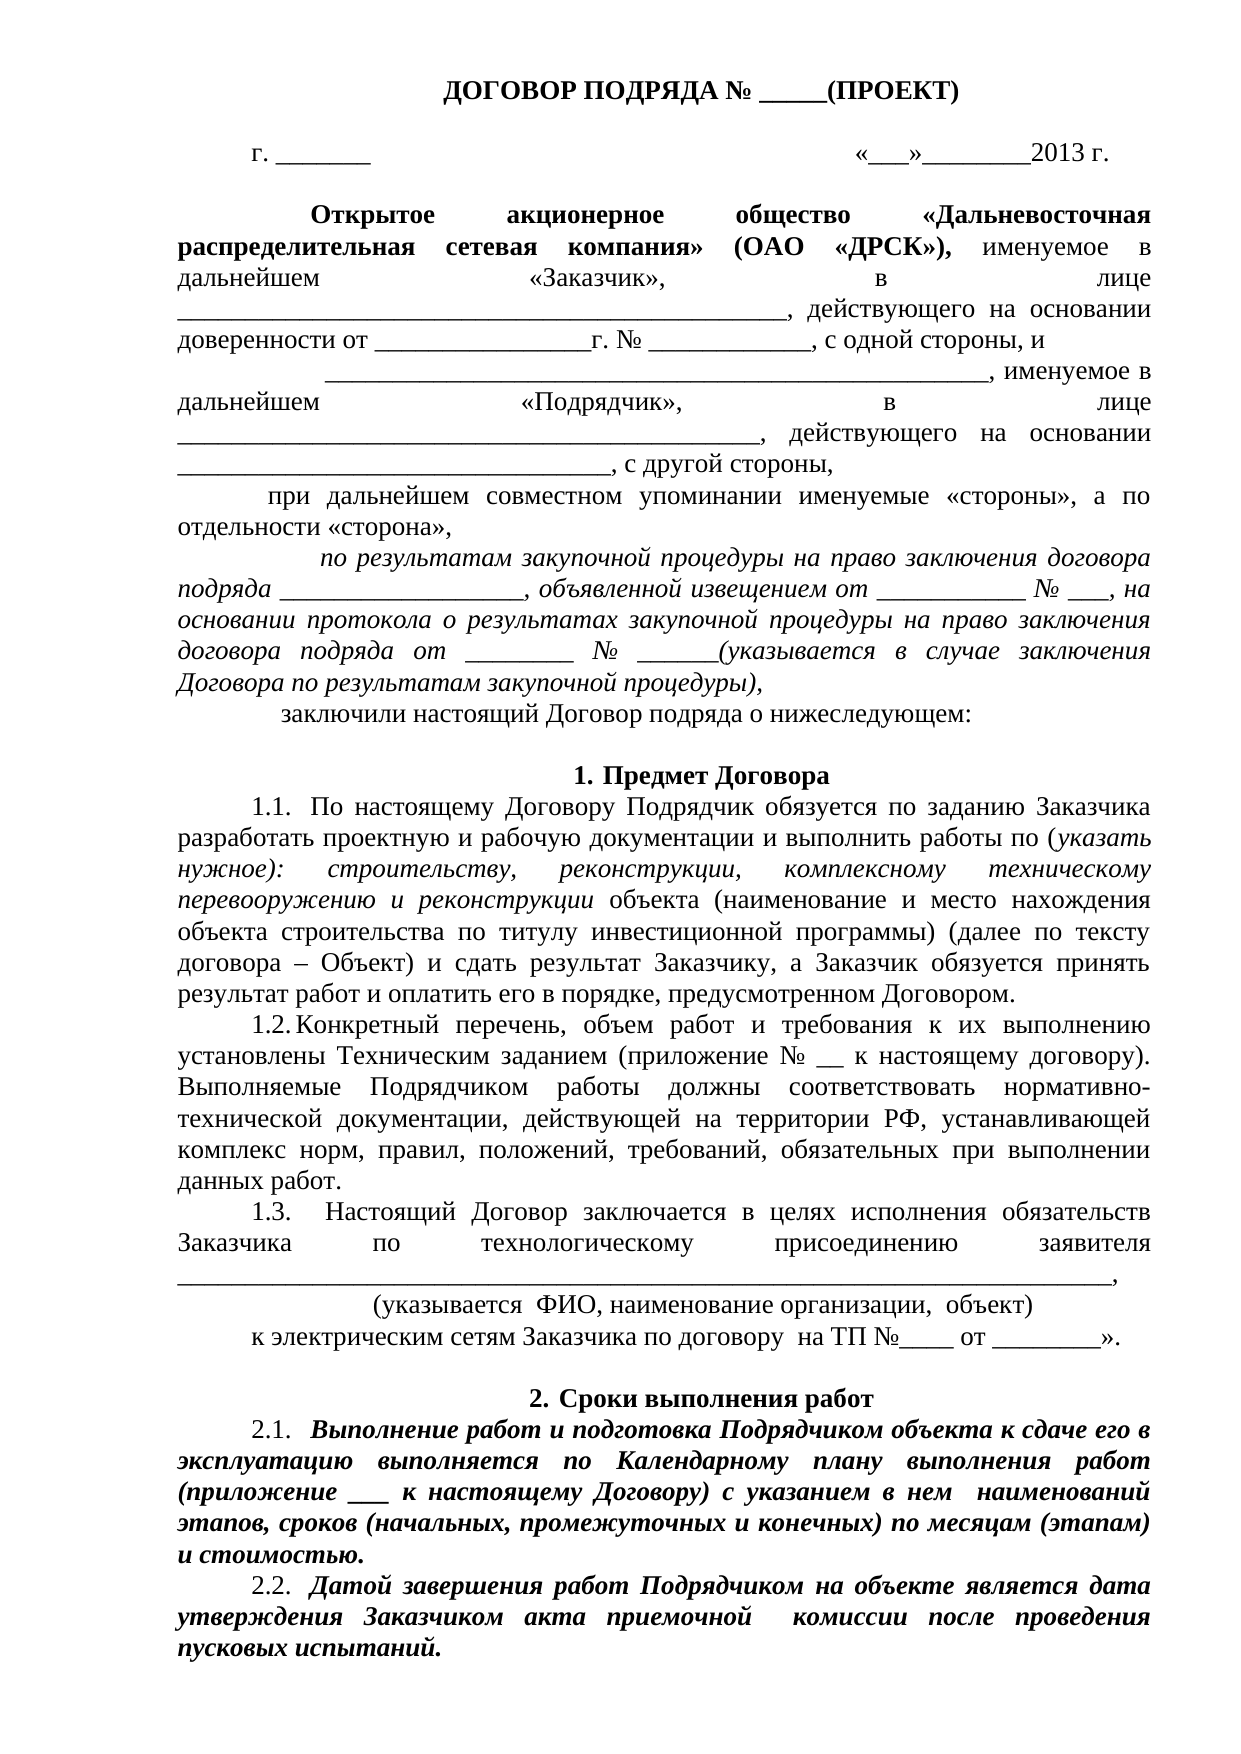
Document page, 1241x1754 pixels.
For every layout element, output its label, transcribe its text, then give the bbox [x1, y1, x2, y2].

text _________________________________________________, именуемое в дальнейшем «Подрядчик», в лице ___________________________________________, действующего на основании ________________________________, с другой стороны, [177, 354, 1152, 479]
list Настоящий Договор заключается в целях исполнения обязательств Заказчика по технологическому присоединению заявителя _____________________________________________________________________, [177, 1195, 1152, 1288]
list По настоящему Договору Подрядчик обязуется по заданию Заказчика разработать проектную и рабочую документации и выполнить работы по (указать нужное): строительству, реконструкции, комплексному техническому перевооружению и реконструкции объекта (наименование и место нахождения объекта строительства по титулу инвестиционной программы) (далее по тексту договора – Объект) и сдать результат Заказчику, а Заказчик обязуется принять результат работ и оплатить его в порядке, предусмотренном Договором. [177, 790, 1152, 1008]
text (указывается ФИО, наименование организации, объект) [177, 1288, 1152, 1320]
list Предмет Договора [177, 759, 1152, 790]
text при дальнейшем совместном упоминании именуемые «стороны», а по отдельности «сторона», [177, 479, 1152, 541]
text по результатам закупочной процедуры на право заключения договора подряда __________________, объявленной извещением от ___________ № ___, на основании протокола о результатах закупочной процедуры на право заключения договора подряда от ________ № ______(указывается в случае заключения Договора по результатам закупочной процедуры), [177, 541, 1152, 697]
text Открытое акционерное общество «Дальневосточная распределительная сетевая компания» (ОАО «ДРСК»), именуемое в дальнейшем «Заказчик», в лице _____________________________________________, действующего на основании доверенности от ________________г. № ____________, с одной стороны, и [177, 198, 1152, 354]
list Сроки выполнения работ [177, 1382, 1152, 1413]
text к электрическим сетям Заказчика по договору на ТП №____ от ________». [177, 1320, 1152, 1351]
list Выполнение работ и подготовка Подрядчиком объекта к сдаче его в эксплуатацию выполняется по Календарному плану выполнения работ (приложение ___ к настоящему Договору) с указанием в нем наименований этапов, сроков (начальных, промежуточных и конечных) по месяцам (этапам) и стоимостью. [177, 1413, 1152, 1569]
text ДОГОВОР ПОДРЯДА № _____(ПРОЕКТ) [177, 74, 1152, 105]
list Датой завершения работ Подрядчиком на объекте является дата утверждения Заказчиком акта приемочной комиссии после проведения пусковых испытаний. [177, 1569, 1152, 1662]
text г. _______ «___»________2013 г. [177, 136, 1152, 167]
text заключили настоящий Договор подряда о нижеследующем: [177, 697, 1152, 728]
list Конкретный перечень, объем работ и требования к их выполнению установлены Техническим заданием (приложение № __ к настоящему договору). Выполняемые Подрядчиком работы должны соответствовать нормативно-технической документации, действующей на территории РФ, устанавливающей комплекс норм, правил, положений, требований, обязательных при выполнении данных работ. [177, 1008, 1152, 1195]
